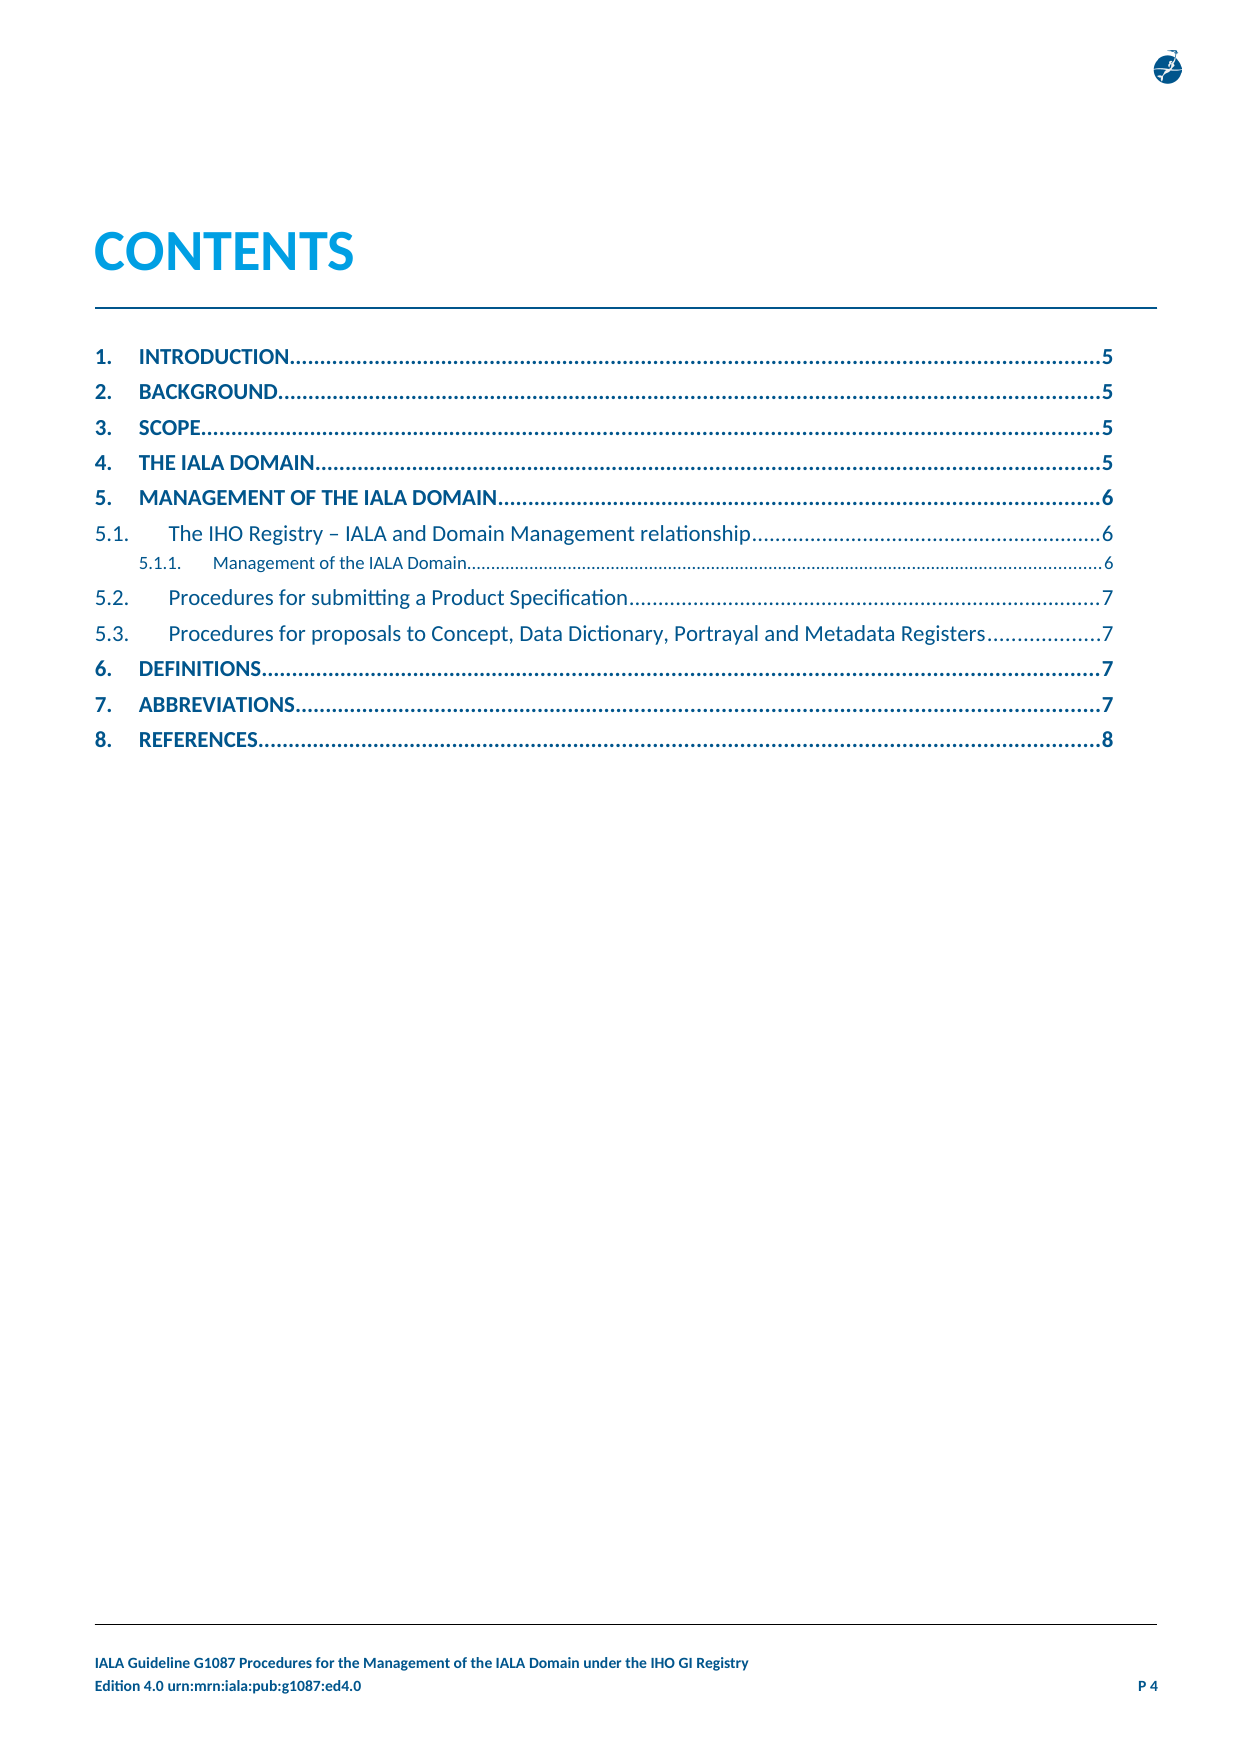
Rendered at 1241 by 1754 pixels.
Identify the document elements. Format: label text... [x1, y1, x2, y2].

text 5.3. Procedures for proposals to Concept, Data Dictionary, Portrayal and Metadata Registers 7 [94, 616, 1113, 647]
text 8. REFERENCES 8 [94, 722, 1113, 753]
text 7. Abbreviations 7 [94, 686, 1113, 718]
picture [1122, 0, 1241, 119]
text 5.1. The IHO Registry – IALA and Domain Management relationship 6 [94, 516, 1113, 547]
text 5.2. Procedures for submitting a Product Specification 7 [94, 580, 1113, 611]
text 1. INTRODUCTION 5 [94, 338, 1113, 370]
text 6. DEFINITIONS 7 [94, 651, 1113, 682]
text 5.1.1. Management of the IALA Domain 6 [139, 551, 1157, 574]
text 3. SCOPE 5 [94, 409, 1113, 441]
text 2. BACKGROUND 5 [94, 374, 1113, 405]
text 4. THE IALA DOMAIN 5 [94, 445, 1113, 476]
text 5. MANAGEMENT OF THE IALA DOMAIN 6 [94, 480, 1113, 511]
